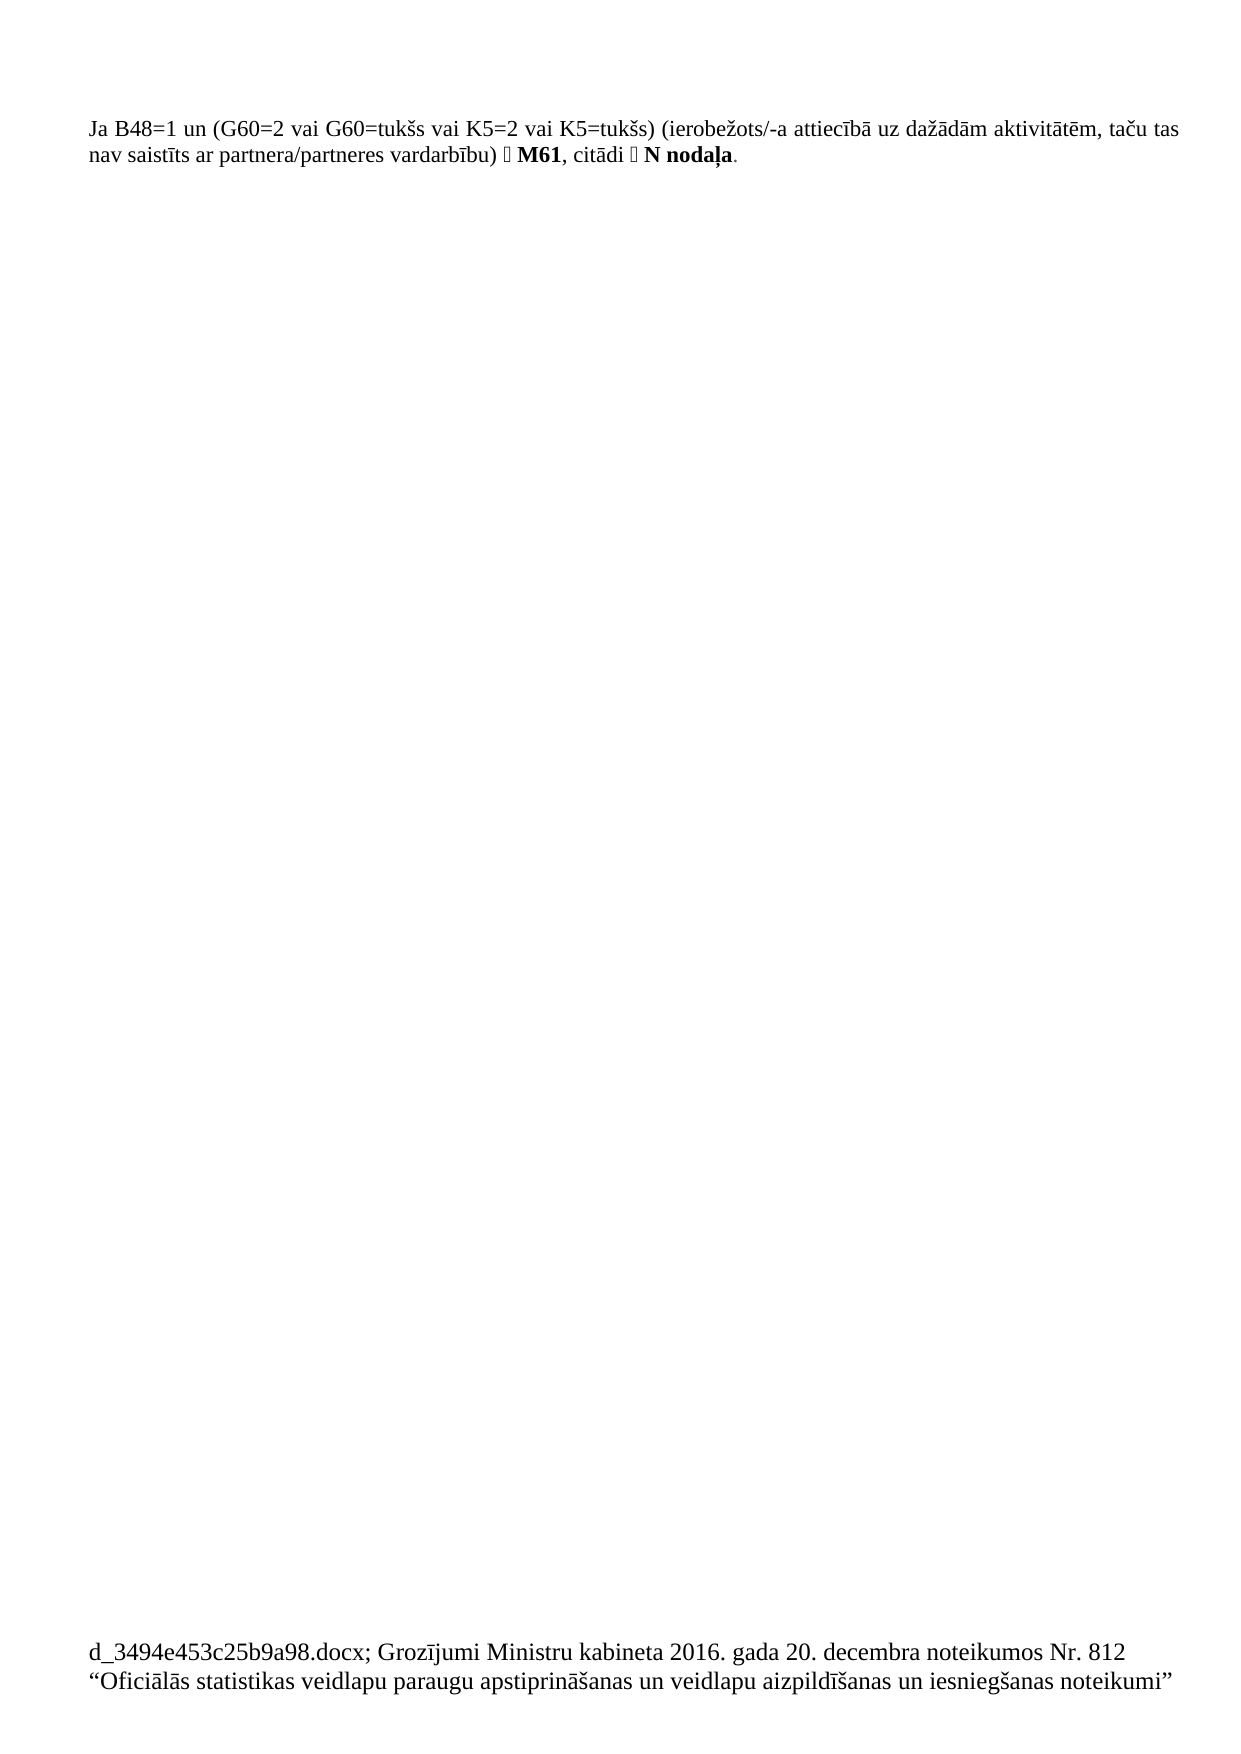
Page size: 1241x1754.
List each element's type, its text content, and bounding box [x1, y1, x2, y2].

text Ja B48=1 un (G60=2 vai G60=tukšs vai K5=2 vai K5=tukšs) (ierobežots/-a attiecībā uz dažādām aktivitātēm, taču tas nav saistīts ar partnera/partneres vardarbību) M61, citādi N nodaļa. [89, 115, 1181, 168]
